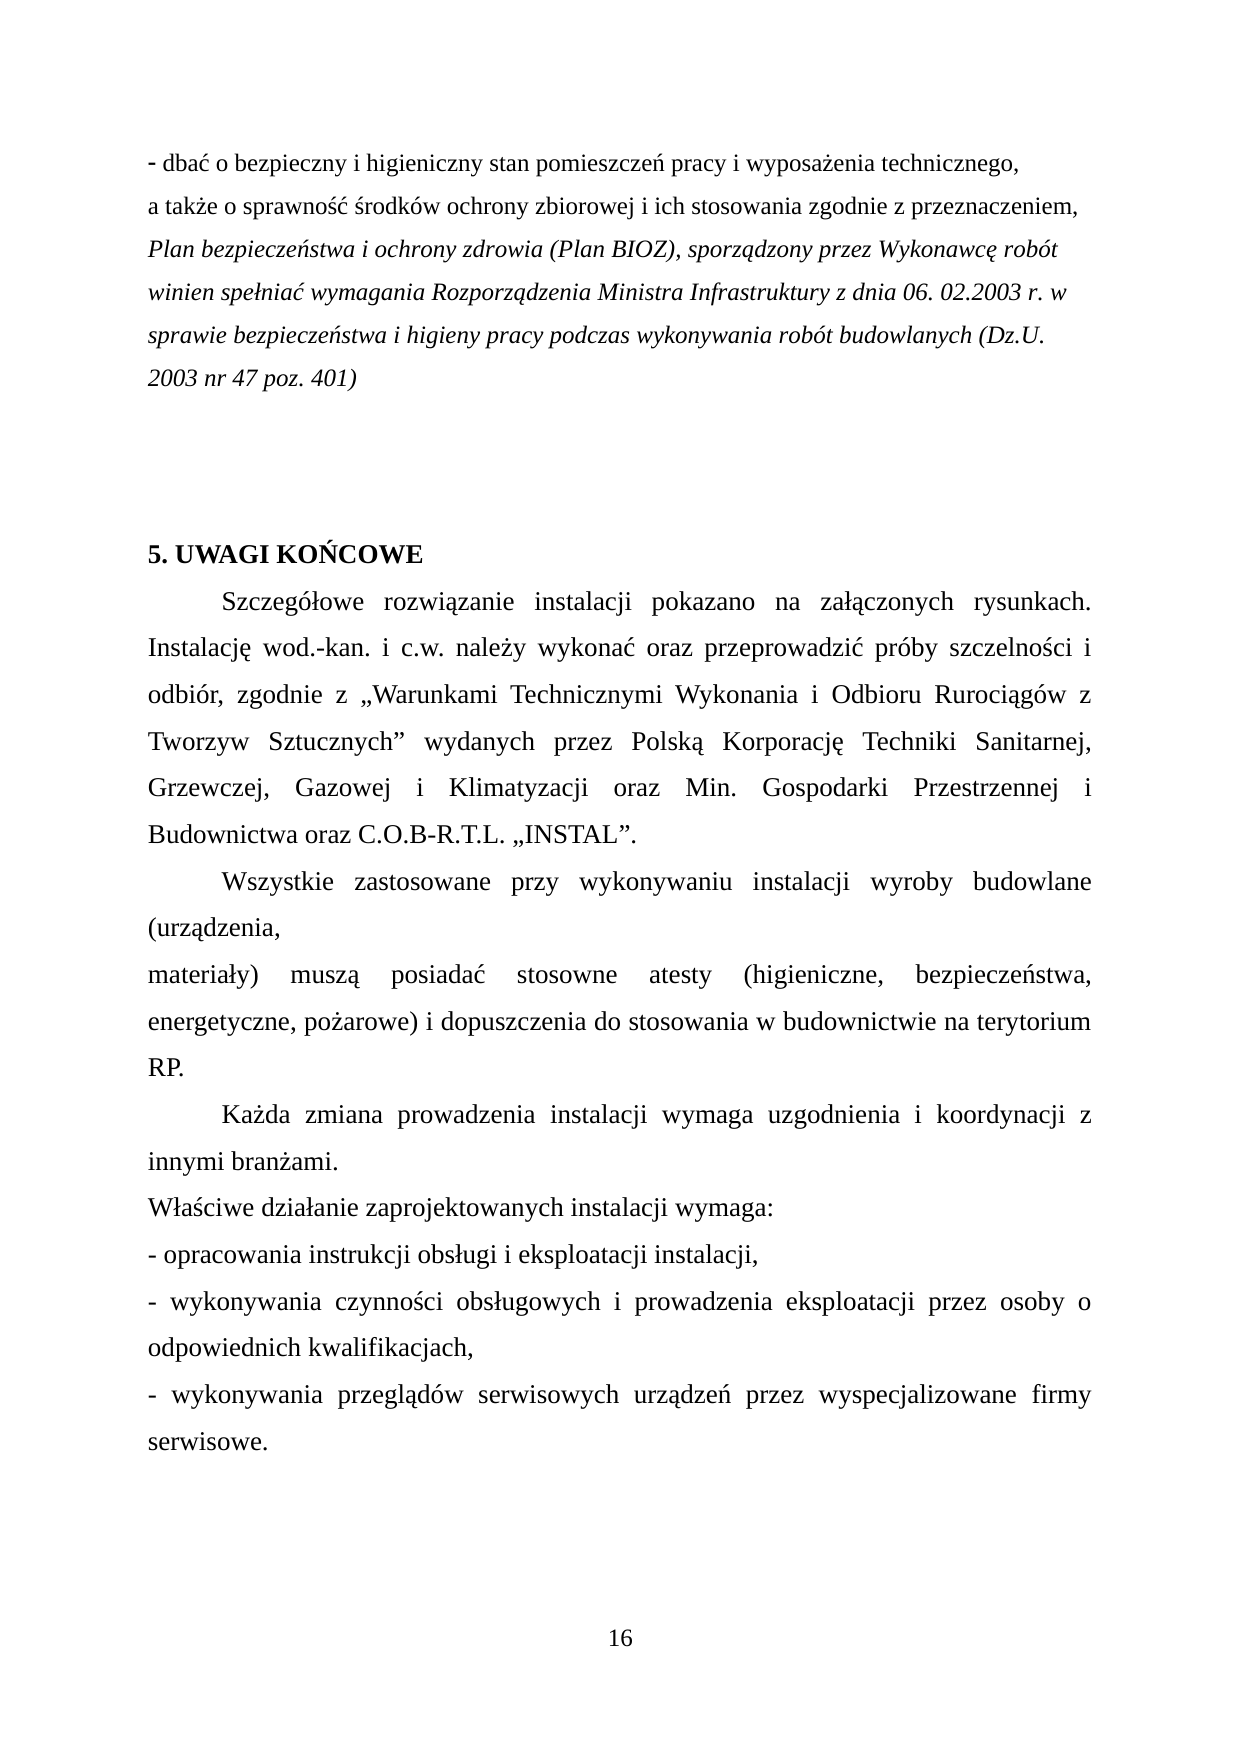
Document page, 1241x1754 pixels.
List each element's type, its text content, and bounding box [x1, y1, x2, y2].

text Właściwe działanie zaprojektowanych instalacji wymaga: [148, 1192, 1093, 1223]
text Wszystkie zastosowane przy wykonywaniu instalacji wyroby budowlane (urządzenia, [148, 865, 1093, 943]
text Szczegółowe rozwiązanie instalacji pokazano na załączonych rysunkach. Instalację wod.-kan. i c.w. należy wykonać oraz przeprowadzić próby szczelności i odbiór, zgodnie z „Warunkami Technicznymi Wykonania i Odbioru Rurociągów z Tworzyw Sztucznych” wydanych przez Polską Korporację Techniki Sanitarnej, Grzewczej, Gazowej i Klimatyzacji oraz Min. Gospodarki Przestrzennej i Budownictwa oraz C.O.B-R.T.L. „INSTAL”. [148, 585, 1093, 849]
text Każda zmiana prowadzenia instalacji wymaga uzgodnienia i koordynacji z innymi branżami. [148, 1098, 1093, 1176]
text - wykonywania czynności obsługowych i prowadzenia eksploatacji przez osoby o odpowiednich kwalifikacjach, [148, 1285, 1093, 1363]
text - opracowania instrukcji obsługi i eksploatacji instalacji, [148, 1238, 1093, 1269]
text materiały) muszą posiadać stosowne atesty (higieniczne, bezpieczeństwa, energetyczne, pożarowe) i dopuszczenia do stosowania w budownictwie na terytorium RP. [148, 958, 1093, 1083]
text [148, 148, 1093, 392]
text 5. UWAGI KOŃCOWE [148, 538, 1093, 569]
text - wykonywania przeglądów serwisowych urządzeń przez wyspecjalizowane firmy serwisowe. [148, 1378, 1093, 1456]
